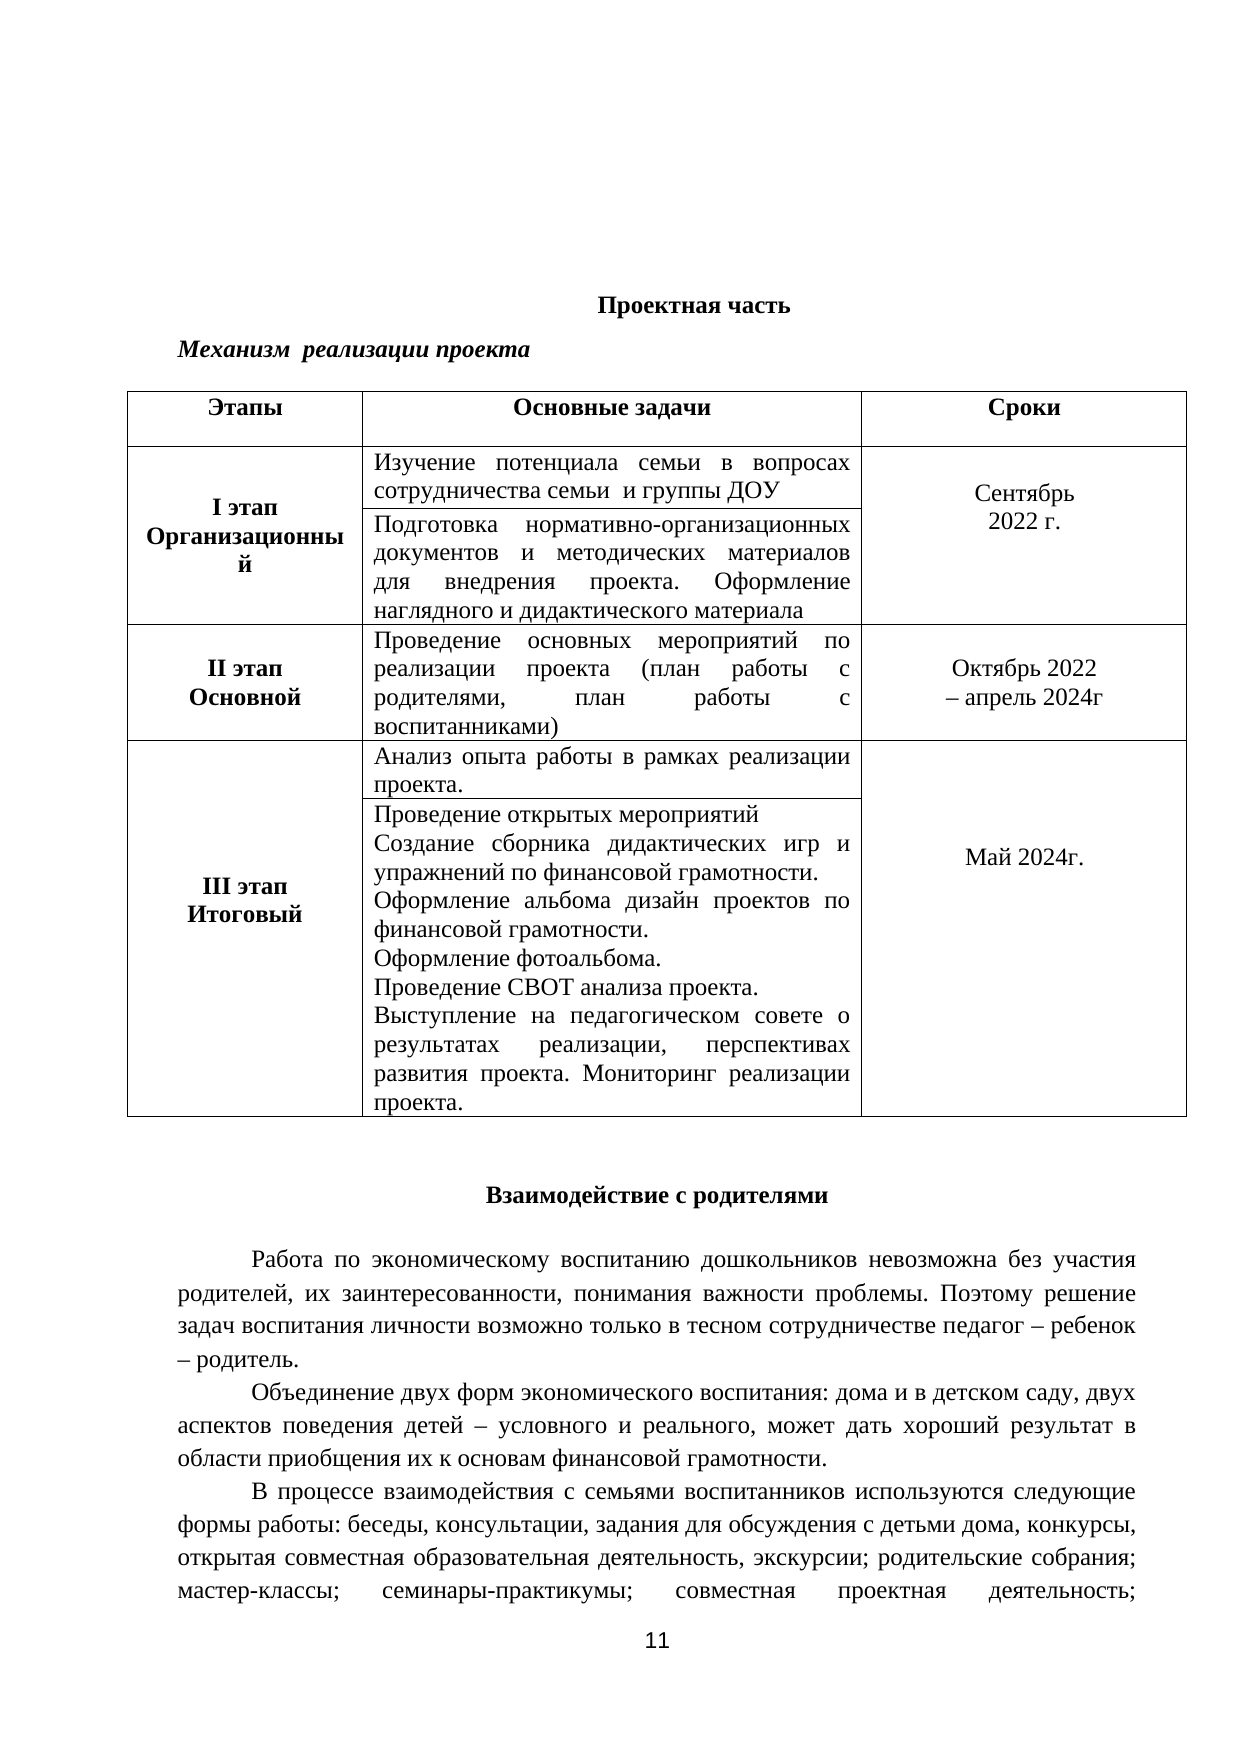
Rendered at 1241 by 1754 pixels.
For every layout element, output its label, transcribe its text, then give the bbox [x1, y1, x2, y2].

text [177, 1476, 1137, 1603]
text Работа по экономическому воспитанию дошкольников невозможна без участия родителей, их заинтересованности, понимания важности проблемы. Поэтому решение задач воспитания личности возможно только в тесном сотрудничестве педагог – ребенок – родитель. [177, 1244, 1137, 1372]
table_header Основные задачи [363, 392, 861, 446]
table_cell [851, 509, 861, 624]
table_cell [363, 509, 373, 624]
text Проектная часть [177, 291, 1137, 319]
table_cell Май 2024г. [862, 741, 1186, 1116]
text Объединение двух форм экономического воспитания: дома и в детском саду, двух аспектов поведения детей – условного и реального, может дать хороший результат в области приобщения их к основам финансовой грамотности. [177, 1377, 1137, 1471]
table_cell Проведение открытых мероприятий Создание сборника дидактических игр и упражнений по финансовой грамотности. Оформление альбома дизайн проектов по финансовой грамотности. Оформление фотоальбома. Проведение СВОТ анализа проекта. Выступление на педагогическом совете о результатах реализации, перспективах развития проекта. Мониторинг реализации проекта. [363, 799, 861, 1116]
table_cell Анализ опыта работы в рамках реализации проекта. [363, 741, 861, 798]
text Механизм реализации проекта [177, 334, 1137, 362]
table_cell I этап Организационный [128, 447, 362, 624]
table_cell III этап Итоговый [128, 741, 362, 1116]
table_cell Сентябрь 2022 г. [862, 447, 1186, 624]
table_header Этапы [128, 392, 362, 446]
table_cell Изучение потенциала семьи в вопросах сотрудничества семьи и группы ДОУ [363, 447, 861, 508]
text Взаимодействие с родителями [177, 1181, 1137, 1209]
table_cell Проведение основных мероприятий по реализации проекта (план работы с родителями, план работы с воспитанниками) [363, 625, 861, 740]
table_cell Октябрь 2022 – апрель 2024г [862, 625, 1186, 740]
table_header Сроки [862, 392, 1186, 446]
table_cell II этап Основной [128, 625, 362, 740]
